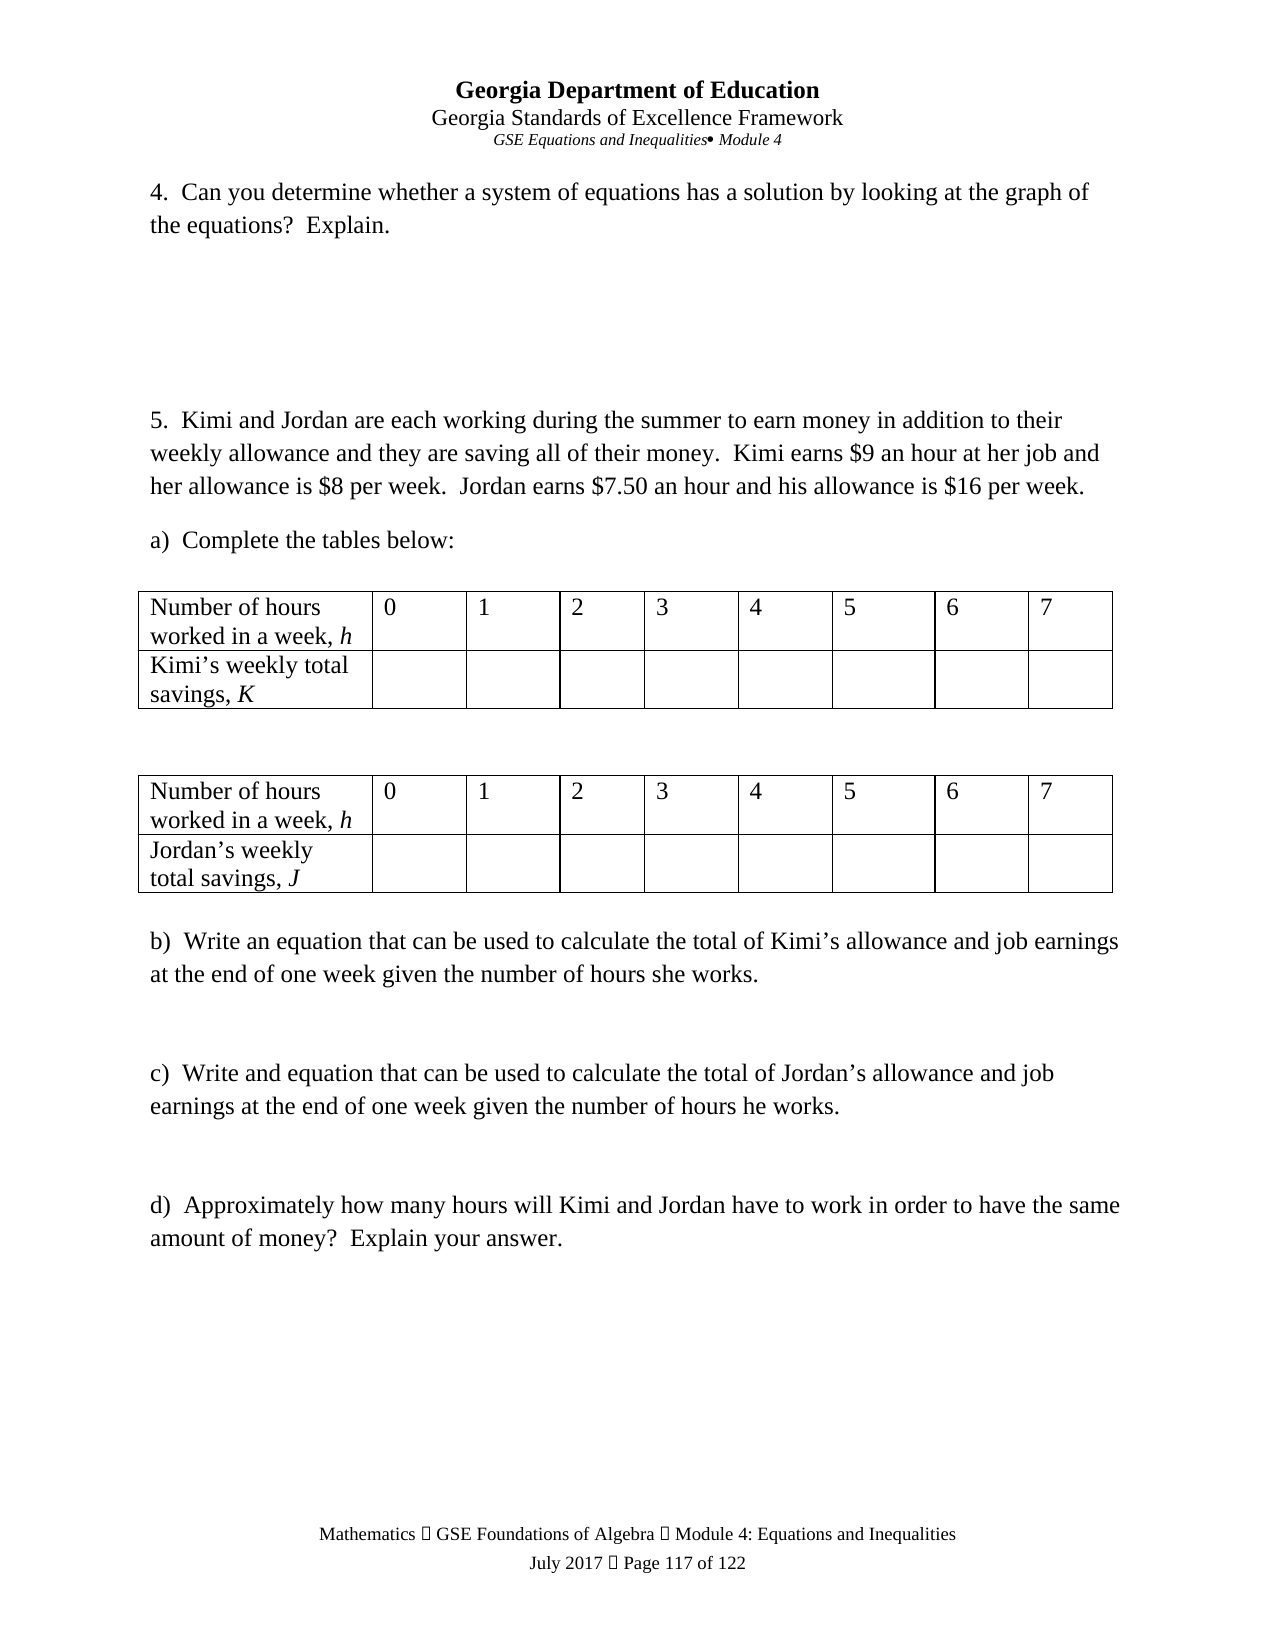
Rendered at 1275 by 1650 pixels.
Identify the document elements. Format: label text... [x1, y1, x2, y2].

table_cell Jordan’s weekly total savings, J [139, 835, 372, 892]
table_header 5 [833, 592, 934, 649]
table_header 0 [373, 776, 466, 834]
table_cell [833, 651, 934, 708]
table_header 3 [645, 776, 738, 834]
table_header 4 [739, 592, 832, 649]
table_cell Kimi’s weekly total savings, K [139, 651, 372, 708]
table_cell [373, 651, 466, 708]
table_header 0 [373, 592, 466, 649]
table_header 6 [936, 592, 1028, 649]
table_cell [645, 835, 738, 892]
table_header 7 [1029, 776, 1112, 834]
table_header Number of hours worked in a week, h [139, 776, 372, 834]
table_cell [561, 651, 644, 708]
table_header Number of hours worked in a week, h [139, 592, 372, 649]
table_header 6 [936, 776, 1028, 834]
table_cell [467, 835, 559, 892]
table_header 5 [833, 776, 934, 834]
table_cell [561, 835, 644, 892]
table_cell [936, 651, 1028, 708]
text d) Approximately how many hours will Kimi and Jordan have to work in order to have the same amount of money? Explain your answer. [150, 1190, 1125, 1252]
table_cell [833, 835, 934, 892]
text 4. Can you determine whether a system of equations has a solution by looking at the graph of the equations? Explain. [150, 177, 1125, 239]
table_header 1 [467, 592, 559, 649]
table_cell [1029, 835, 1112, 892]
text c) Write and equation that can be used to calculate the total of Jordan’s allowance and job earnings at the end of one week given the number of hours he works. [150, 1058, 1125, 1120]
text a) Complete the tables below: [150, 525, 1125, 554]
table_header 3 [645, 592, 738, 649]
table_header 1 [467, 776, 559, 834]
table_cell [467, 651, 559, 708]
table_cell [936, 835, 1028, 892]
text 5. Kimi and Jordan are each working during the summer to earn money in addition to their weekly allowance and they are saving all of their money. Kimi earns $9 an hour at her job and her allowance is $8 per week. Jordan earns $7.50 an hour and his allowance is $16 per week. [150, 405, 1125, 500]
table_cell [739, 835, 832, 892]
table_header 2 [561, 592, 644, 649]
text b) Write an equation that can be used to calculate the total of Kimi’s allowance and job earnings at the end of one week given the number of hours she works. [150, 926, 1125, 988]
table_header 7 [1029, 592, 1112, 649]
table_cell [645, 651, 738, 708]
table_cell [373, 835, 466, 892]
table_header 4 [739, 776, 832, 834]
table_cell [739, 651, 832, 708]
table_header 2 [561, 776, 644, 834]
table_cell [1029, 651, 1112, 708]
